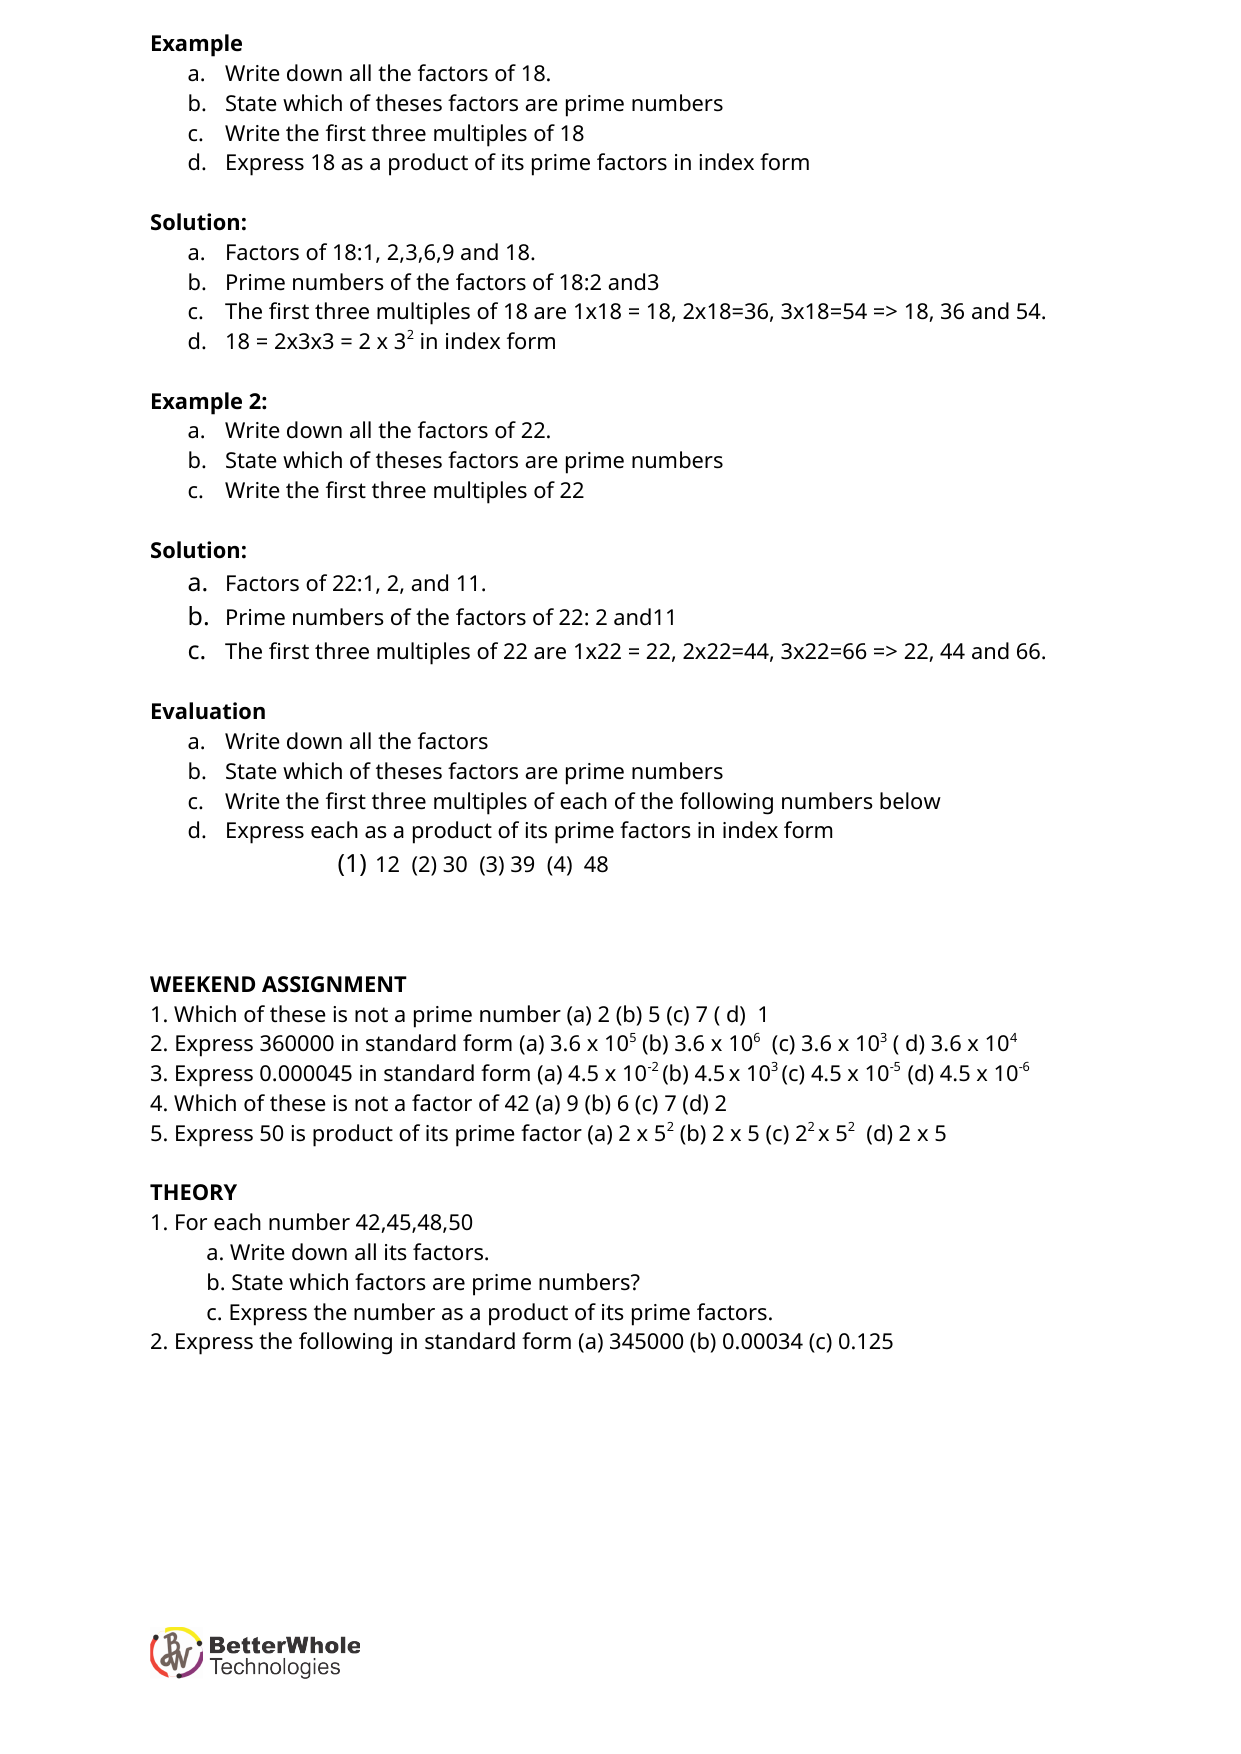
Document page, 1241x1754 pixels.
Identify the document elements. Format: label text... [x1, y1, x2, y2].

text 4. Which of these is not a factor of 42 (a) 9 (b) 6 (c) 7 (d) 2 [150, 1088, 1090, 1118]
list State which of theses factors are prime numbers [187, 756, 1090, 786]
text a. Write down all its factors. [206, 1237, 1090, 1267]
text 2. Express the following in standard form (a) 345000 (b) 0.00034 (c) 0.125 [150, 1326, 1090, 1356]
text 1. For each number 42,45,48,50 [150, 1207, 1090, 1237]
list Write down all the factors of 18. [187, 58, 1090, 88]
list Prime numbers of the factors of 18:2 and3 [187, 266, 1090, 296]
text Example [150, 28, 1090, 58]
text 5. Express 50 is product of its prime factor (a) 2 x 52 (b) 2 x 5 (c) 22 x 52 (d) 2 x 5 [150, 1118, 1090, 1147]
list Write the first three multiples of 22 [187, 475, 1090, 505]
text 3. Express 0.000045 in standard form (a) 4.5 x 10-2 (b) 4.5 x 103 (c) 4.5 x 10-5 (d) 4.5 x 10-6 [150, 1058, 1090, 1088]
list Factors of 22:1, 2, and 11. [187, 564, 1090, 598]
list State which of theses factors are prime numbers [187, 88, 1090, 117]
list Factors of 18:1, 2,3,6,9 and 18. [187, 237, 1090, 266]
list Write the first three multiples of each of the following numbers below [187, 786, 1090, 816]
list Write the first three multiples of 18 [187, 117, 1090, 147]
list Prime numbers of the factors of 22: 2 and11 [187, 598, 1090, 632]
list Express each as a product of its prime factors in index form [187, 816, 1090, 845]
list Express 18 as a product of its prime factors in index form [187, 147, 1090, 177]
text WEEKEND ASSIGNMENT [150, 969, 1090, 998]
text c. Express the number as a product of its prime factors. [206, 1296, 1090, 1326]
list Write down all the factors [187, 726, 1090, 756]
list The first three multiples of 18 are 1x18 = 18, 2x18=36, 3x18=54 => 18, 36 and 54. [187, 296, 1090, 326]
text THEORY [150, 1177, 1090, 1207]
picture [150, 1627, 360, 1679]
text Example 2: [150, 386, 1090, 415]
list The first three multiples of 22 are 1x22 = 22, 2x22=44, 3x22=66 => 22, 44 and 66. [187, 632, 1090, 667]
text 1. Which of these is not a prime number (a) 2 (b) 5 (c) 7 ( d) 1 [150, 998, 1090, 1028]
list 12 (2) 30 (3) 39 (4) 48 [337, 845, 1090, 879]
text Evaluation [150, 696, 1090, 726]
text 2. Express 360000 in standard form (a) 3.6 x 105 (b) 3.6 x 106 (c) 3.6 x 103 ( d) 3.6 x 104 [150, 1028, 1090, 1058]
list Write down all the factors of 22. [187, 415, 1090, 445]
list 18 = 2x3x3 = 2 x 32 in index form [187, 326, 1090, 356]
text Solution: [150, 207, 1090, 237]
list State which of theses factors are prime numbers [187, 445, 1090, 475]
text b. State which factors are prime numbers? [206, 1267, 1090, 1296]
text Solution: [150, 534, 1090, 564]
